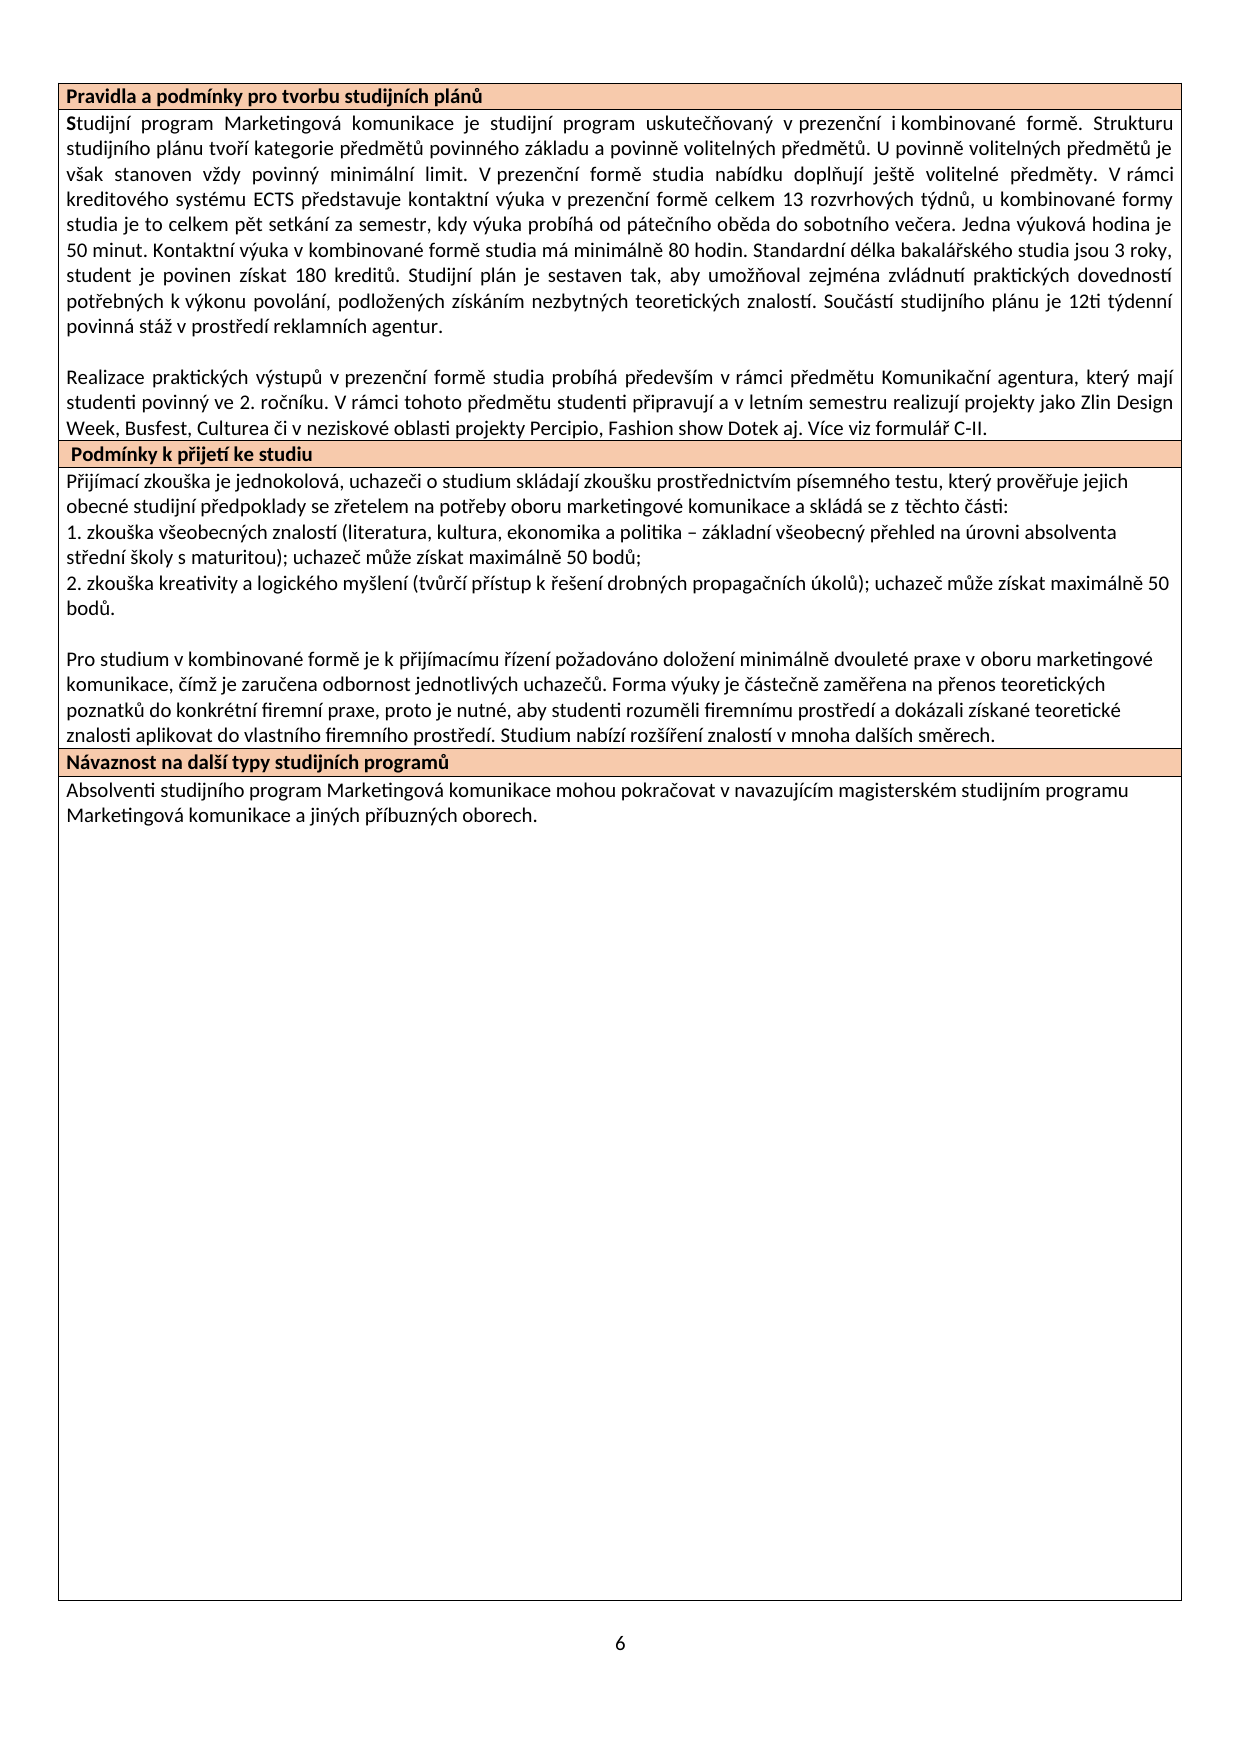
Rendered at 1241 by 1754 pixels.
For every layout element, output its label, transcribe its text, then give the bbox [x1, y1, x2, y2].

table_cell Přijímací zkouška je jednokolová, uchazeči o studium skládají zkoušku prostřednictvím písemného testu, který prověřuje jejich obecné studijní předpoklady se zřetelem na potřeby oboru marketingové komunikace a skládá se z těchto části: 1. zkouška všeobecných znalostí (literatura, kultura, ekonomika a politika – základní všeobecný přehled na úrovni absolventa střední školy s maturitou); uchazeč může získat maximálně 50 bodů; 2. zkouška kreativity a logického myšlení (tvůrčí přístup k řešení drobných propagačních úkolů); uchazeč může získat maximálně 50 bodů. Pro studium v kombinované formě je k přijímacímu řízení požadováno doložení minimálně dvouleté praxe v oboru marketingové komunikace, čímž je zaručena odbornost jednotlivých uchazečů. Forma výuky je částečně zaměřena na přenos teoretických poznatků do konkrétní firemní praxe, proto je nutné, aby studenti rozuměli firemnímu prostředí a dokázali získané teoretické znalosti aplikovat do vlastního firemního prostředí. Studium nabízí rozšíření znalostí v mnoha dalších směrech. [59, 468, 1181, 748]
table_cell Studijní program Marketingová komunikace je studijní program uskutečňovaný v prezenční i kombinované formě. Strukturu studijního plánu tvoří kategorie předmětů povinného základu a povinně volitelných předmětů. U povinně volitelných předmětů je však stanoven vždy povinný minimální limit. V prezenční formě studia nabídku doplňují ještě volitelné předměty. V rámci kreditového systému ECTS představuje kontaktní výuka v prezenční formě celkem 13 rozvrhových týdnů, u kombinované formy studia je to celkem pět setkání za semestr, kdy výuka probíhá od pátečního oběda do sobotního večera. Jedna výuková hodina je 50 minut. Kontaktní výuka v kombinované formě studia má minimálně 80 hodin. Standardní délka bakalářského studia jsou 3 roky, student je povinen získat 180 kreditů. Studijní plán je sestaven tak, aby umožňoval zejména zvládnutí praktických dovedností potřebných k výkonu povolání, podložených získáním nezbytných teoretických znalostí. Součástí studijního plánu je 12ti týdenní povinná stáž v prostředí reklamních agentur. Realizace praktických výstupů v prezenční formě studia probíhá především v rámci předmětu Komunikační agentura, který mají studenti povinný ve 2. ročníku. V rámci tohoto předmětu studenti připravují a v letním semestru realizují projekty jako Zlin Design Week, Busfest, Culturea či v neziskové oblasti projekty Percipio, Fashion show Dotek aj. Více viz formulář C-II. [59, 110, 1181, 440]
table_cell Absolventi studijního program Marketingová komunikace mohou pokračovat v navazujícím magisterském studijním programu Marketingová komunikace a jiných příbuzných oborech. [59, 777, 1181, 1600]
table_cell Podmínky k přijetí ke studiu [59, 441, 1181, 467]
table_header Pravidla a podmínky pro tvorbu studijních plánů [59, 84, 1181, 109]
table_cell Návaznost na další typy studijních programů [59, 749, 1181, 776]
